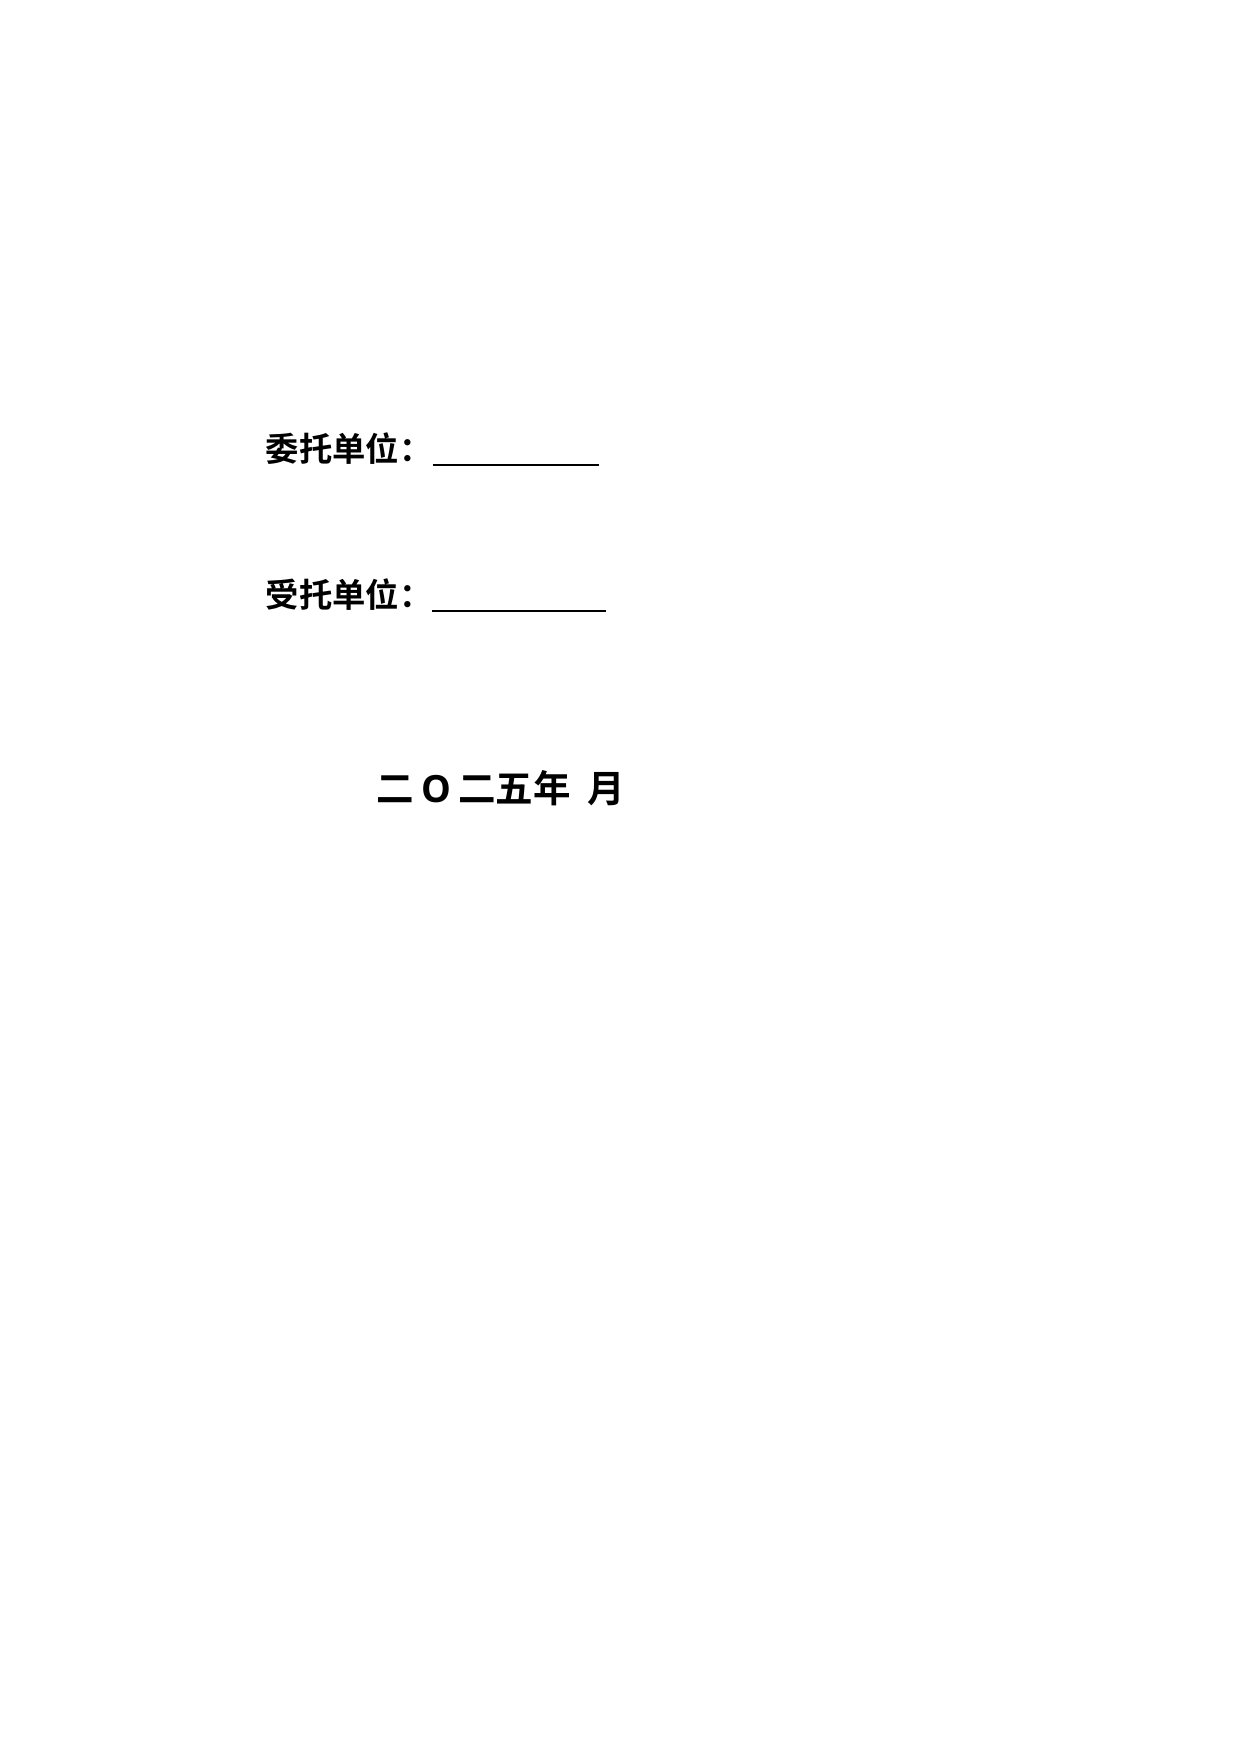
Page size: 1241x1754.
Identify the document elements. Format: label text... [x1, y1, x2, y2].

text 委托单位： [187, 414, 1053, 479]
text 受托单位： [187, 560, 1053, 625]
text 二O二五年 月 [187, 754, 1053, 819]
